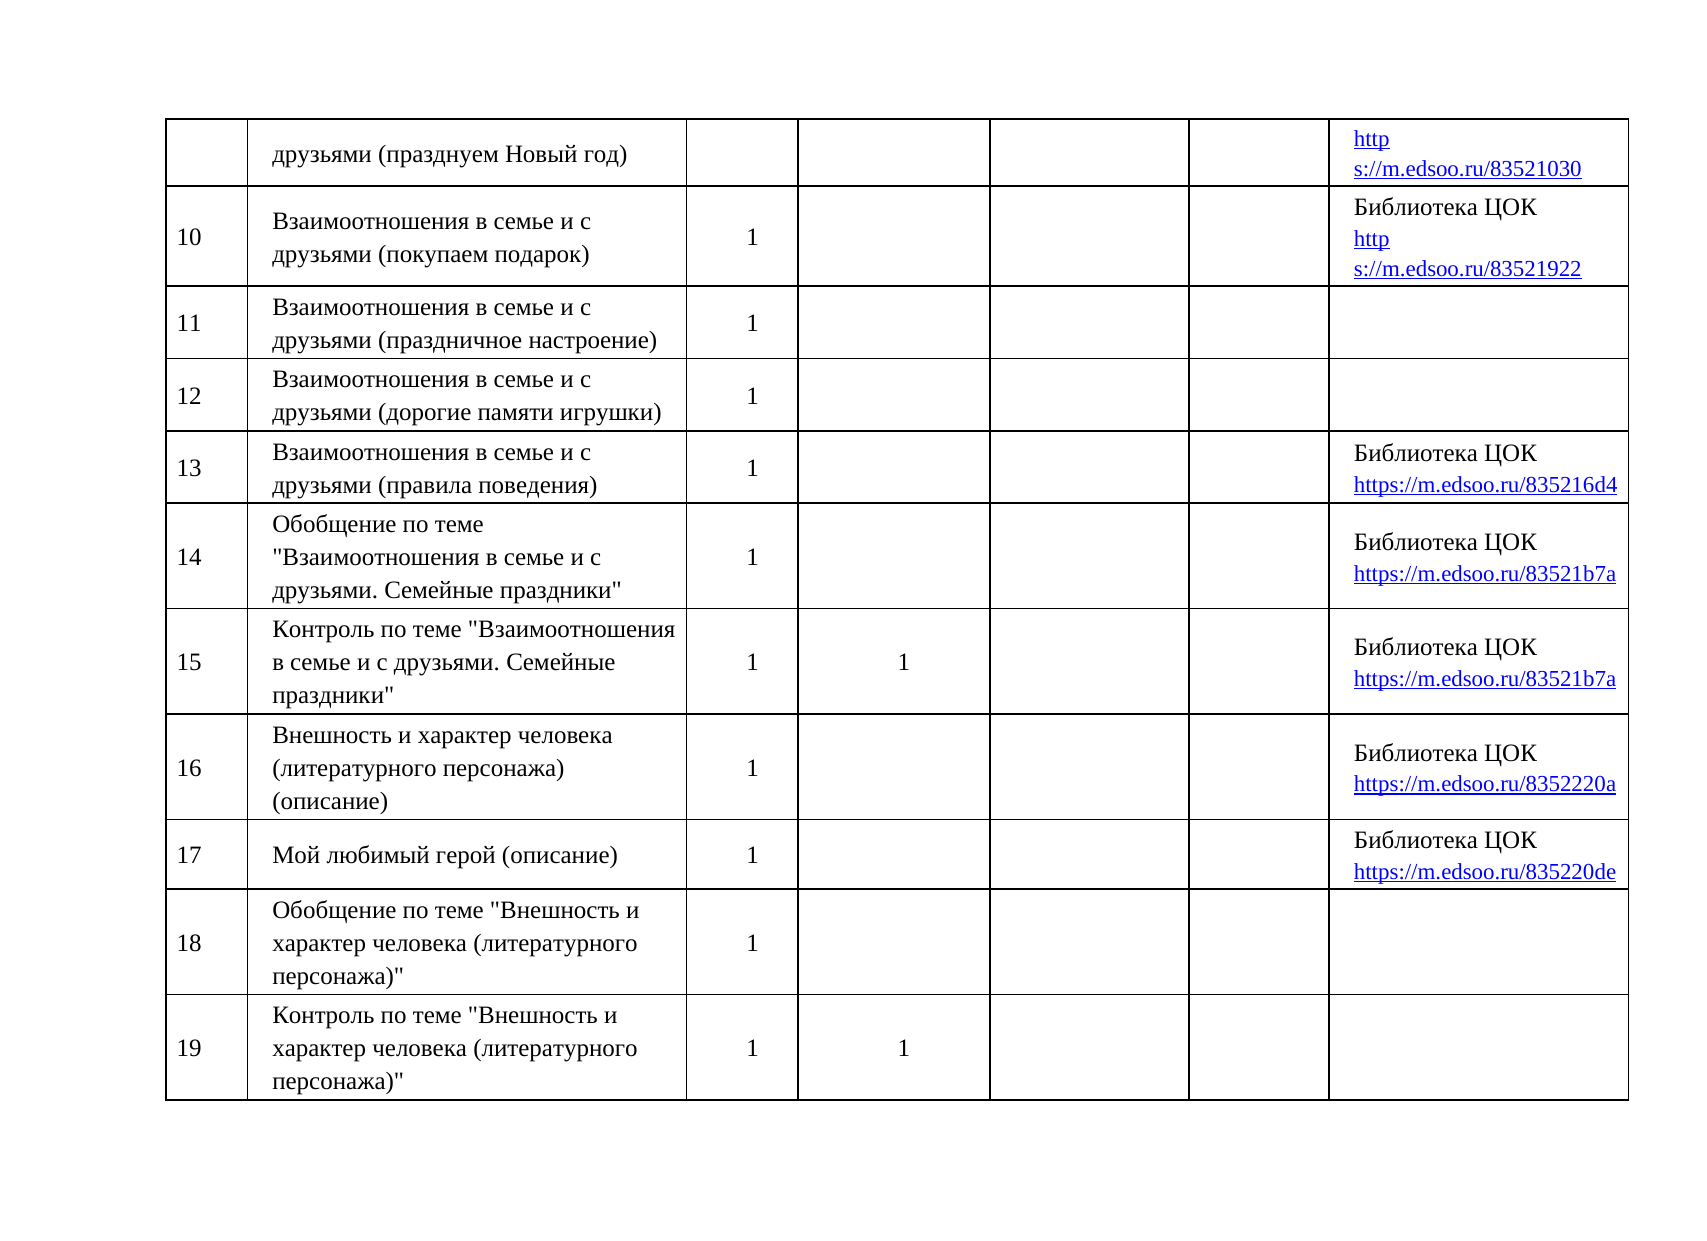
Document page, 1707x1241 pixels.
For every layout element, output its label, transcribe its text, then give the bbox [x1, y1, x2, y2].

table_cell [991, 432, 1188, 502]
table_cell [1190, 890, 1328, 993]
table_cell 18 [167, 890, 247, 993]
table_cell [991, 715, 1188, 818]
table_cell [799, 359, 989, 430]
table_cell 1 [687, 820, 797, 888]
table_cell Библиотека ЦОК https://m.edsoo.ru/83521922 [1330, 187, 1628, 285]
table_cell Библиотека ЦОК https://m.edsoo.ru/8352220a [1330, 715, 1628, 818]
table_cell Библиотека ЦОК https://m.edsoo.ru/83521b7a [1330, 504, 1628, 608]
table_cell Взаимоотношения в семье и с друзьями (правила поведения) [248, 432, 686, 502]
table_cell [1330, 890, 1628, 993]
table_cell 1 [687, 187, 797, 285]
table_cell [799, 820, 989, 888]
table_cell 9 [167, 120, 247, 185]
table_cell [1330, 120, 1628, 185]
table_cell [991, 609, 1188, 713]
table_cell 1 [687, 120, 797, 185]
table_cell [799, 715, 989, 818]
table_cell [1190, 287, 1328, 357]
table_cell 13 [167, 432, 247, 502]
table_cell [1190, 715, 1328, 818]
table_cell [1190, 820, 1328, 888]
table_cell 1 [687, 432, 797, 502]
table_cell 1 [687, 609, 797, 713]
table_cell Мой любимый герой (описание) [248, 820, 686, 888]
table_cell 1 [687, 287, 797, 357]
table_cell Взаимоотношения в семье и с друзьями (дорогие памяти игрушки) [248, 359, 686, 430]
table_cell [1190, 359, 1328, 430]
table_cell 1 [799, 995, 989, 1099]
table_cell Внешность и характер человека (литературного персонажа) (описание) [248, 715, 686, 818]
table_cell Взаимоотношения в семье и с друзьями (покупаем подарок) [248, 187, 686, 285]
table_cell Взаимоотношения в семье и с друзьями (праздничное настроение) [248, 287, 686, 357]
table_cell [1330, 995, 1628, 1099]
table_cell Обобщение по теме "Взаимоотношения в семье и с друзьями. Семейные праздники" [248, 504, 686, 608]
table_cell 1 [687, 504, 797, 608]
table_cell [991, 504, 1188, 608]
table_cell Контроль по теме "Взаимоотношения в семье и с друзьями. Семейные праздники" [248, 609, 686, 713]
table_cell 10 [167, 187, 247, 285]
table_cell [248, 120, 686, 185]
table_cell 17 [167, 820, 247, 888]
table_cell Библиотека ЦОК https://m.edsoo.ru/83521b7a [1330, 609, 1628, 713]
table_cell 15 [167, 609, 247, 713]
table_cell [799, 187, 989, 285]
table_cell [799, 432, 989, 502]
table_cell [1190, 187, 1328, 285]
table_cell [991, 359, 1188, 430]
table_cell 16 [167, 715, 247, 818]
table_cell [991, 995, 1188, 1099]
table_cell [1190, 504, 1328, 608]
table_cell [1330, 287, 1628, 357]
table_cell 1 [799, 609, 989, 713]
table_cell 12 [167, 359, 247, 430]
table_cell [799, 504, 989, 608]
table_cell 14 [167, 504, 247, 608]
table_cell [991, 820, 1188, 888]
table_cell [1190, 995, 1328, 1099]
table_cell 19 [167, 995, 247, 1099]
table_cell 1 [687, 359, 797, 430]
table_cell Библиотека ЦОК https://m.edsoo.ru/835216d4 [1330, 432, 1628, 502]
table_cell [991, 120, 1188, 185]
table_cell [991, 287, 1188, 357]
table_cell [1190, 609, 1328, 713]
table_cell [799, 287, 989, 357]
table_cell [991, 187, 1188, 285]
table_cell [1330, 359, 1628, 430]
table_cell [799, 890, 989, 993]
table_cell Библиотека ЦОК https://m.edsoo.ru/835220de [1330, 820, 1628, 888]
table_cell Контроль по теме "Внешность и характер человека (литературного персонажа)" [248, 995, 686, 1099]
table_cell Обобщение по теме "Внешность и характер человека (литературного персонажа)" [248, 890, 686, 993]
table_cell 1 [687, 890, 797, 993]
table_cell [1190, 432, 1328, 502]
table_cell 11 [167, 287, 247, 357]
table_cell [991, 890, 1188, 993]
table_cell 1 [687, 995, 797, 1099]
table_cell [799, 120, 989, 185]
table_cell [1190, 120, 1328, 185]
table_cell 1 [687, 715, 797, 818]
